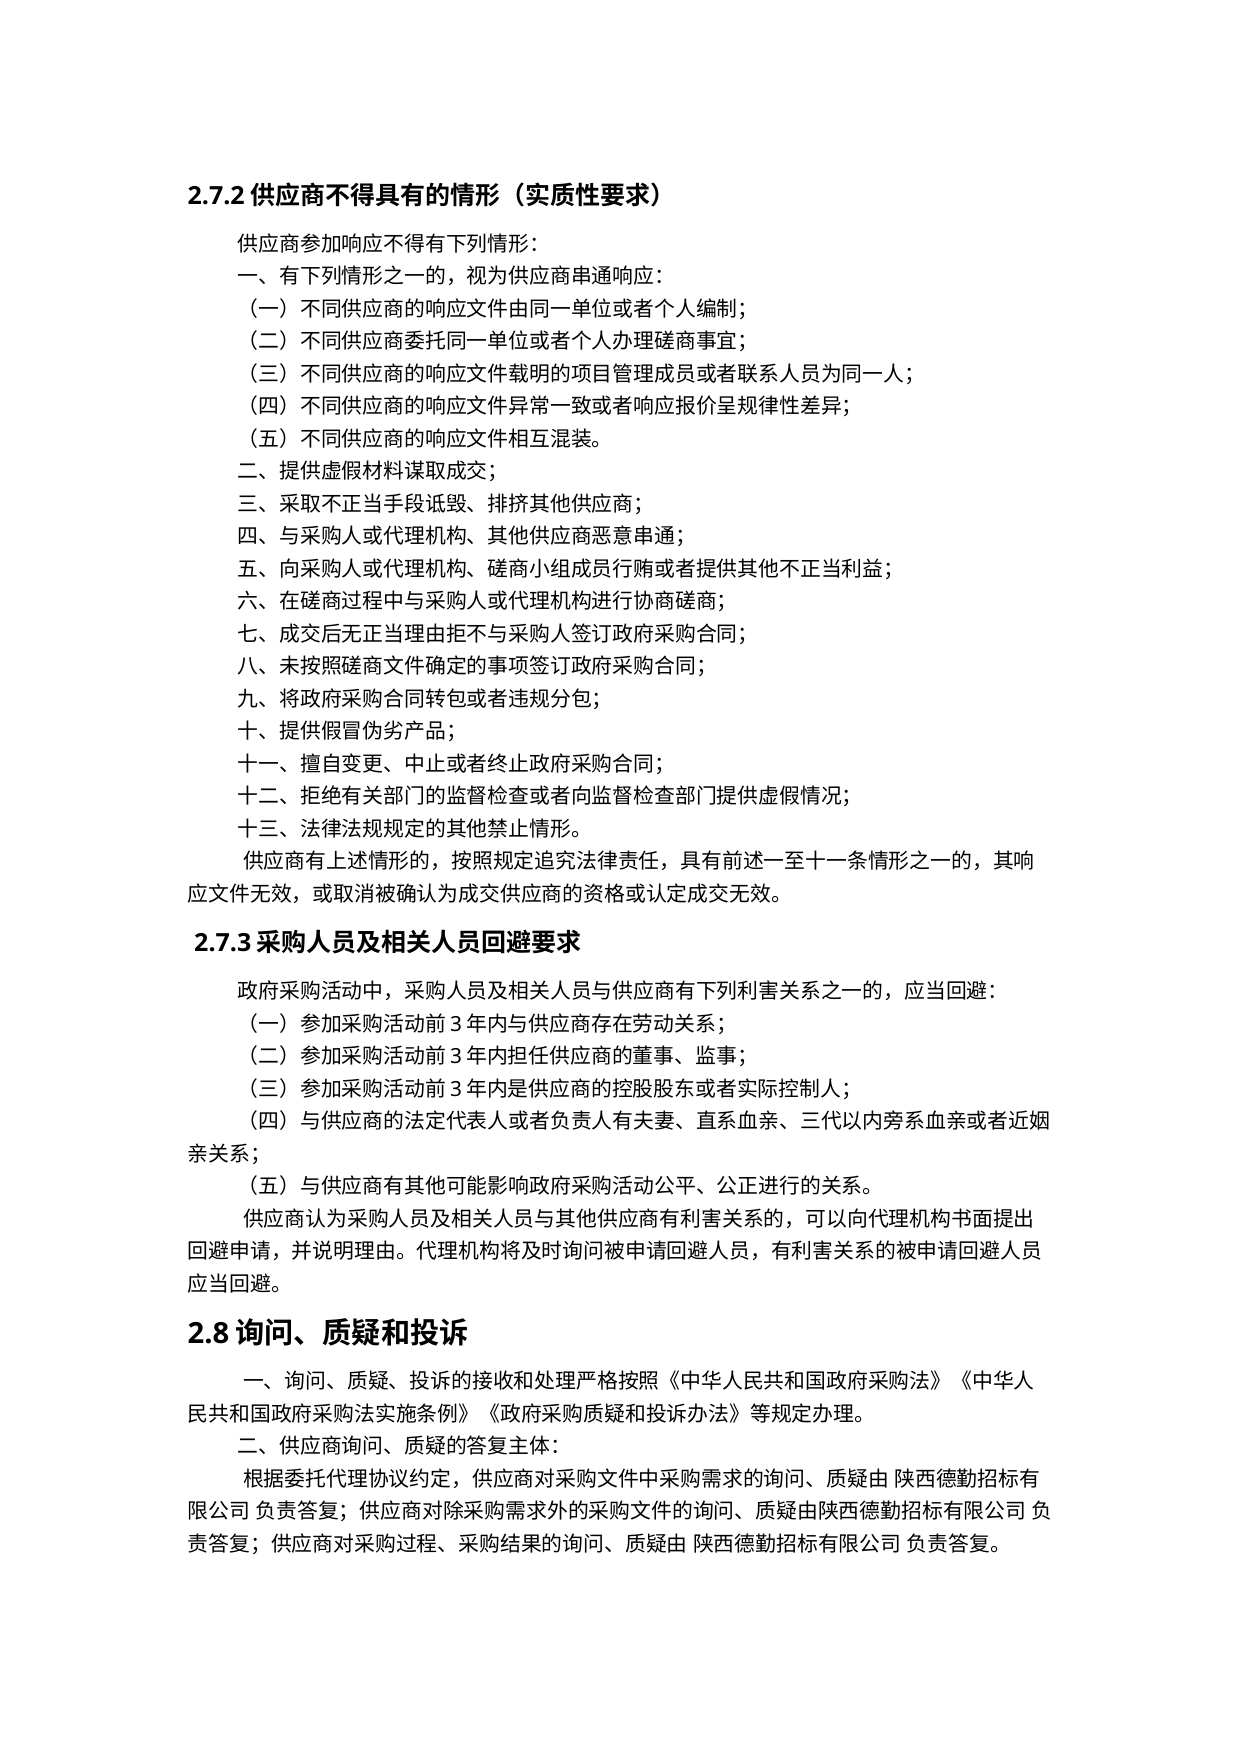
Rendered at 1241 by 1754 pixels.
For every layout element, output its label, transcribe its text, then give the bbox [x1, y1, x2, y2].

text （一）参加采购活动前3年内与供应商存在劳动关系； [187, 1007, 1053, 1039]
text （二）不同供应商委托同一单位或者个人办理磋商事宜； [187, 324, 1053, 357]
text 2.8询问、质疑和投诉 [187, 1299, 1053, 1364]
text 十一、擅自变更、中止或者终止政府采购合同； [187, 747, 1053, 779]
text 三、采取不正当手段诋毁、排挤其他供应商； [187, 487, 1053, 519]
text （四）不同供应商的响应文件异常一致或者响应报价呈规律性差异； [187, 389, 1053, 422]
text 二、供应商询问、质疑的答复主体： [187, 1429, 1053, 1462]
text 一、有下列情形之一的，视为供应商串通响应： [187, 259, 1053, 292]
text 十、提供假冒伪劣产品； [187, 714, 1053, 747]
text 供应商参加响应不得有下列情形： [187, 227, 1053, 259]
text （五）与供应商有其他可能影响政府采购活动公平、公正进行的关系。 [187, 1169, 1053, 1202]
text 十三、法律法规规定的其他禁止情形。 [187, 812, 1053, 844]
text 政府采购活动中，采购人员及相关人员与供应商有下列利害关系之一的，应当回避： [187, 974, 1053, 1007]
text 一、询问、质疑、投诉的接收和处理严格按照《中华人民共和国政府采购法》《中华人民共和国政府采购法实施条例》《政府采购质疑和投诉办法》等规定办理。 [187, 1364, 1053, 1429]
text 七、成交后无正当理由拒不与采购人签订政府采购合同； [187, 617, 1053, 649]
text （五）不同供应商的响应文件相互混装。 [187, 422, 1053, 454]
text （三）参加采购活动前3年内是供应商的控股股东或者实际控制人； [187, 1072, 1053, 1104]
text 十二、拒绝有关部门的监督检查或者向监督检查部门提供虚假情况； [187, 779, 1053, 812]
text 五、向采购人或代理机构、磋商小组成员行贿或者提供其他不正当利益； [187, 552, 1053, 584]
text 供应商有上述情形的，按照规定追究法律责任，具有前述一至十一条情形之一的，其响应文件无效，或取消被确认为成交供应商的资格或认定成交无效。 [187, 844, 1053, 909]
text 2.7.2供应商不得具有的情形（实质性要求） [187, 162, 1053, 227]
text （一）不同供应商的响应文件由同一单位或者个人编制； [187, 292, 1053, 324]
text 四、与采购人或代理机构、其他供应商恶意串通； [187, 519, 1053, 552]
text （四）与供应商的法定代表人或者负责人有夫妻、直系血亲、三代以内旁系血亲或者近姻亲关系； [187, 1104, 1053, 1169]
text 根据委托代理协议约定，供应商对采购文件中采购需求的询问、质疑由 陕西德勤招标有限公司 负责答复；供应商对除采购需求外的采购文件的询问、质疑由陕西德勤招标有限公司 负责答复；供应商对采购过程、采购结果的询问、质疑由 陕西德勤招标有限公司 负责答复。 [187, 1462, 1053, 1559]
text 八、未按照磋商文件确定的事项签订政府采购合同； [187, 649, 1053, 682]
text 六、在磋商过程中与采购人或代理机构进行协商磋商； [187, 584, 1053, 617]
text （三）不同供应商的响应文件载明的项目管理成员或者联系人员为同一人； [187, 357, 1053, 389]
text 供应商认为采购人员及相关人员与其他供应商有利害关系的，可以向代理机构书面提出回避申请，并说明理由。代理机构将及时询问被申请回避人员，有利害关系的被申请回避人员应当回避。 [187, 1202, 1053, 1299]
text 2.7.3采购人员及相关人员回避要求 [187, 909, 1053, 974]
text （二）参加采购活动前3年内担任供应商的董事、监事； [187, 1039, 1053, 1072]
text 九、将政府采购合同转包或者违规分包； [187, 682, 1053, 714]
text 二、提供虚假材料谋取成交； [187, 454, 1053, 487]
